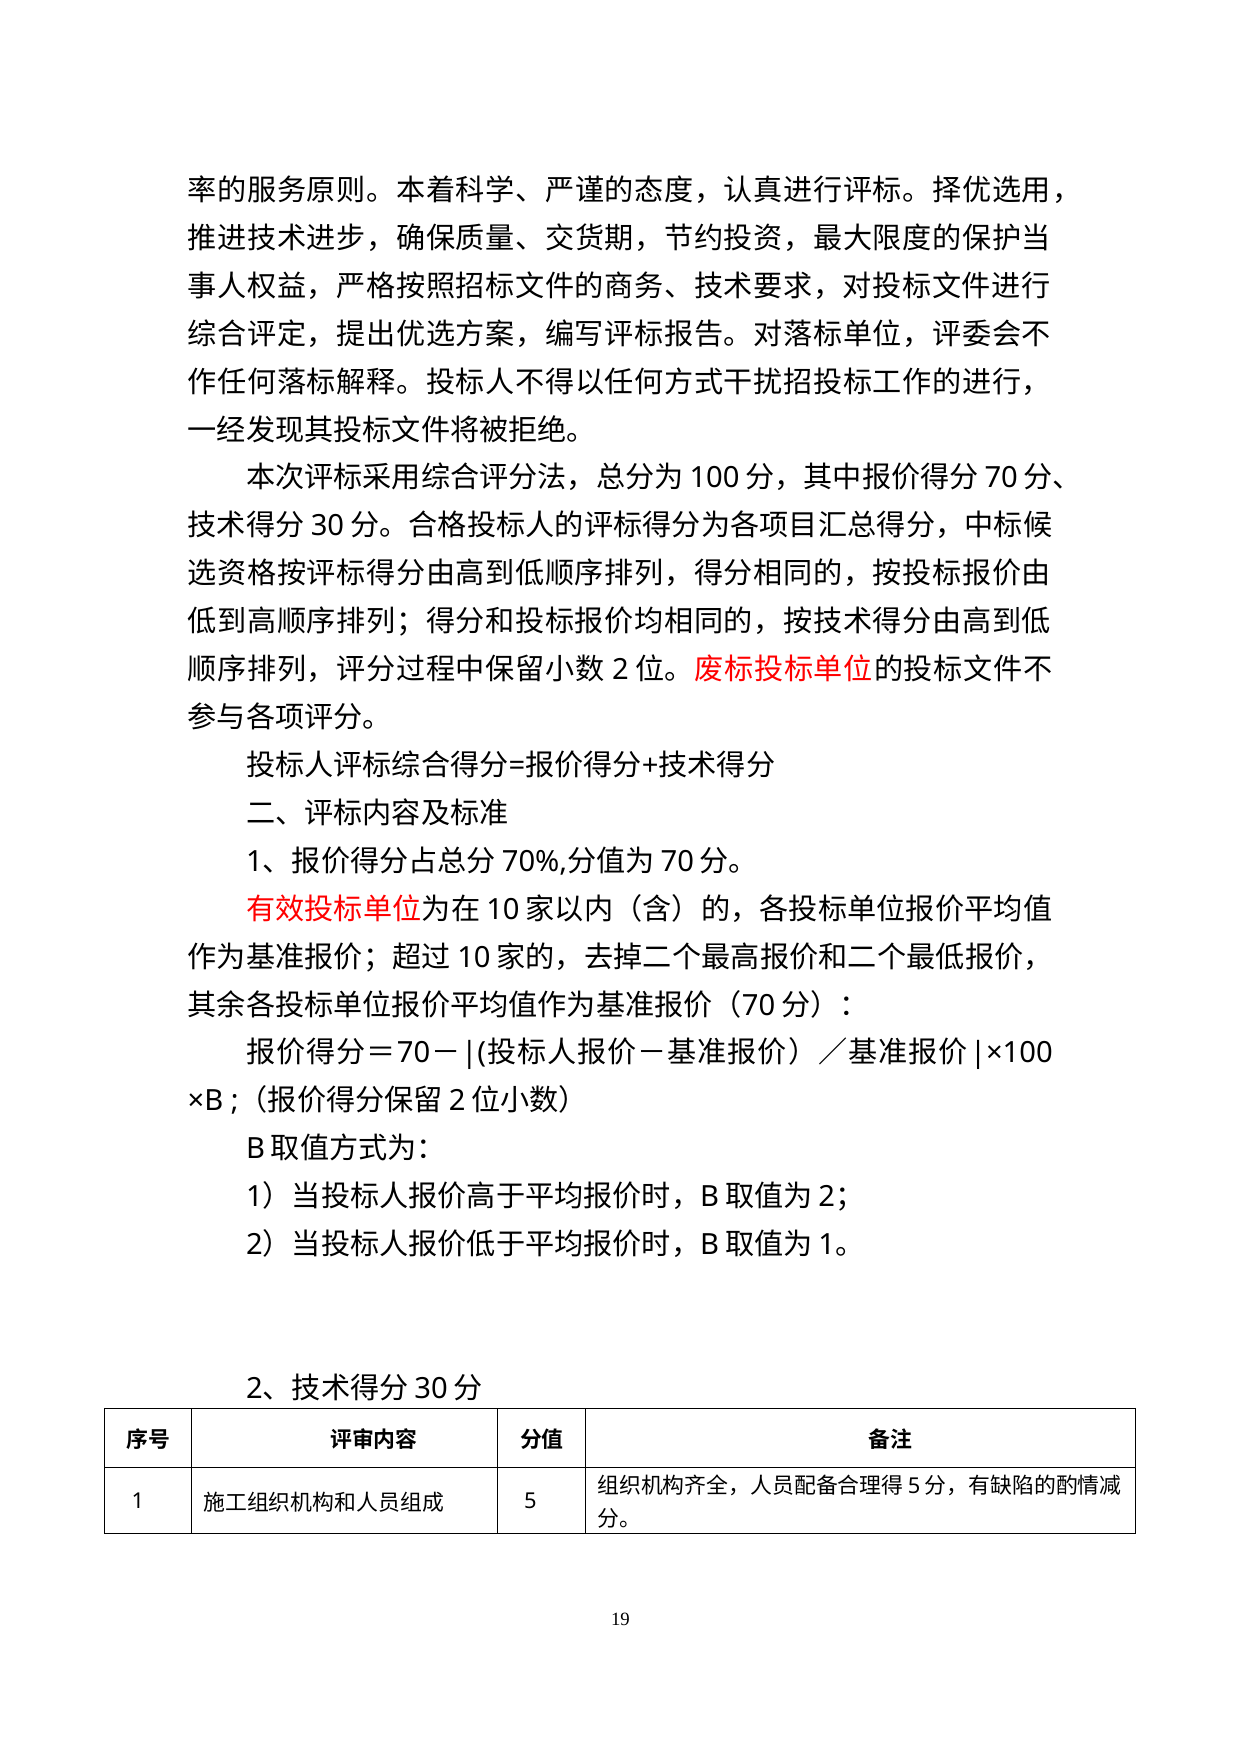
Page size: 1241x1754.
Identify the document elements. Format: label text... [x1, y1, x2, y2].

text 二、评标内容及标准 [187, 785, 1053, 833]
table_header 序号 [105, 1409, 191, 1467]
text 有效投标单位为在10家以内（含）的，各投标单位报价平均值作为基准报价；超过10家的，去掉二个最高报价和二个最低报价，其余各投标单位报价平均值作为基准报价（70分）： [187, 881, 1053, 1024]
table_cell 施工组织机构和人员组成 [192, 1468, 497, 1533]
text 报价得分＝70－|(投标人报价－基准报价）／基准报价|×100 ×B ;（报价得分保留2位小数） [187, 1024, 1053, 1120]
text 2、技术得分30分 [187, 1360, 1053, 1408]
text 1、报价得分占总分70%,分值为70分。 [187, 833, 1053, 881]
table_header 评审内容 [192, 1409, 497, 1467]
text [187, 162, 1053, 449]
text 本次评标采用综合评分法，总分为100分，其中报价得分70分、技术得分30分。合格投标人的评标得分为各项目汇总得分，中标候选资格按评标得分由高到低顺序排列，得分相同的，按投标报价由低到高顺序排列；得分和投标报价均相同的，按技术得分由高到低顺序排列，评分过程中保留小数2位。废标投标单位的投标文件不参与各项评分。 [187, 449, 1053, 737]
table_cell 5 [498, 1468, 585, 1533]
table_cell 1 [105, 1468, 191, 1533]
text 1）当投标人报价高于平均报价时，B取值为2； [187, 1168, 1053, 1216]
table_header 备注 [586, 1409, 1135, 1467]
table_header 分值 [498, 1409, 585, 1467]
text 2）当投标人报价低于平均报价时，B取值为1。 [187, 1216, 1053, 1264]
text B取值方式为： [187, 1120, 1053, 1168]
table_cell 组织机构齐全，人员配备合理得5分，有缺陷的酌情减分。 [586, 1468, 1135, 1533]
text 投标人评标综合得分=报价得分+技术得分 [187, 737, 1053, 785]
